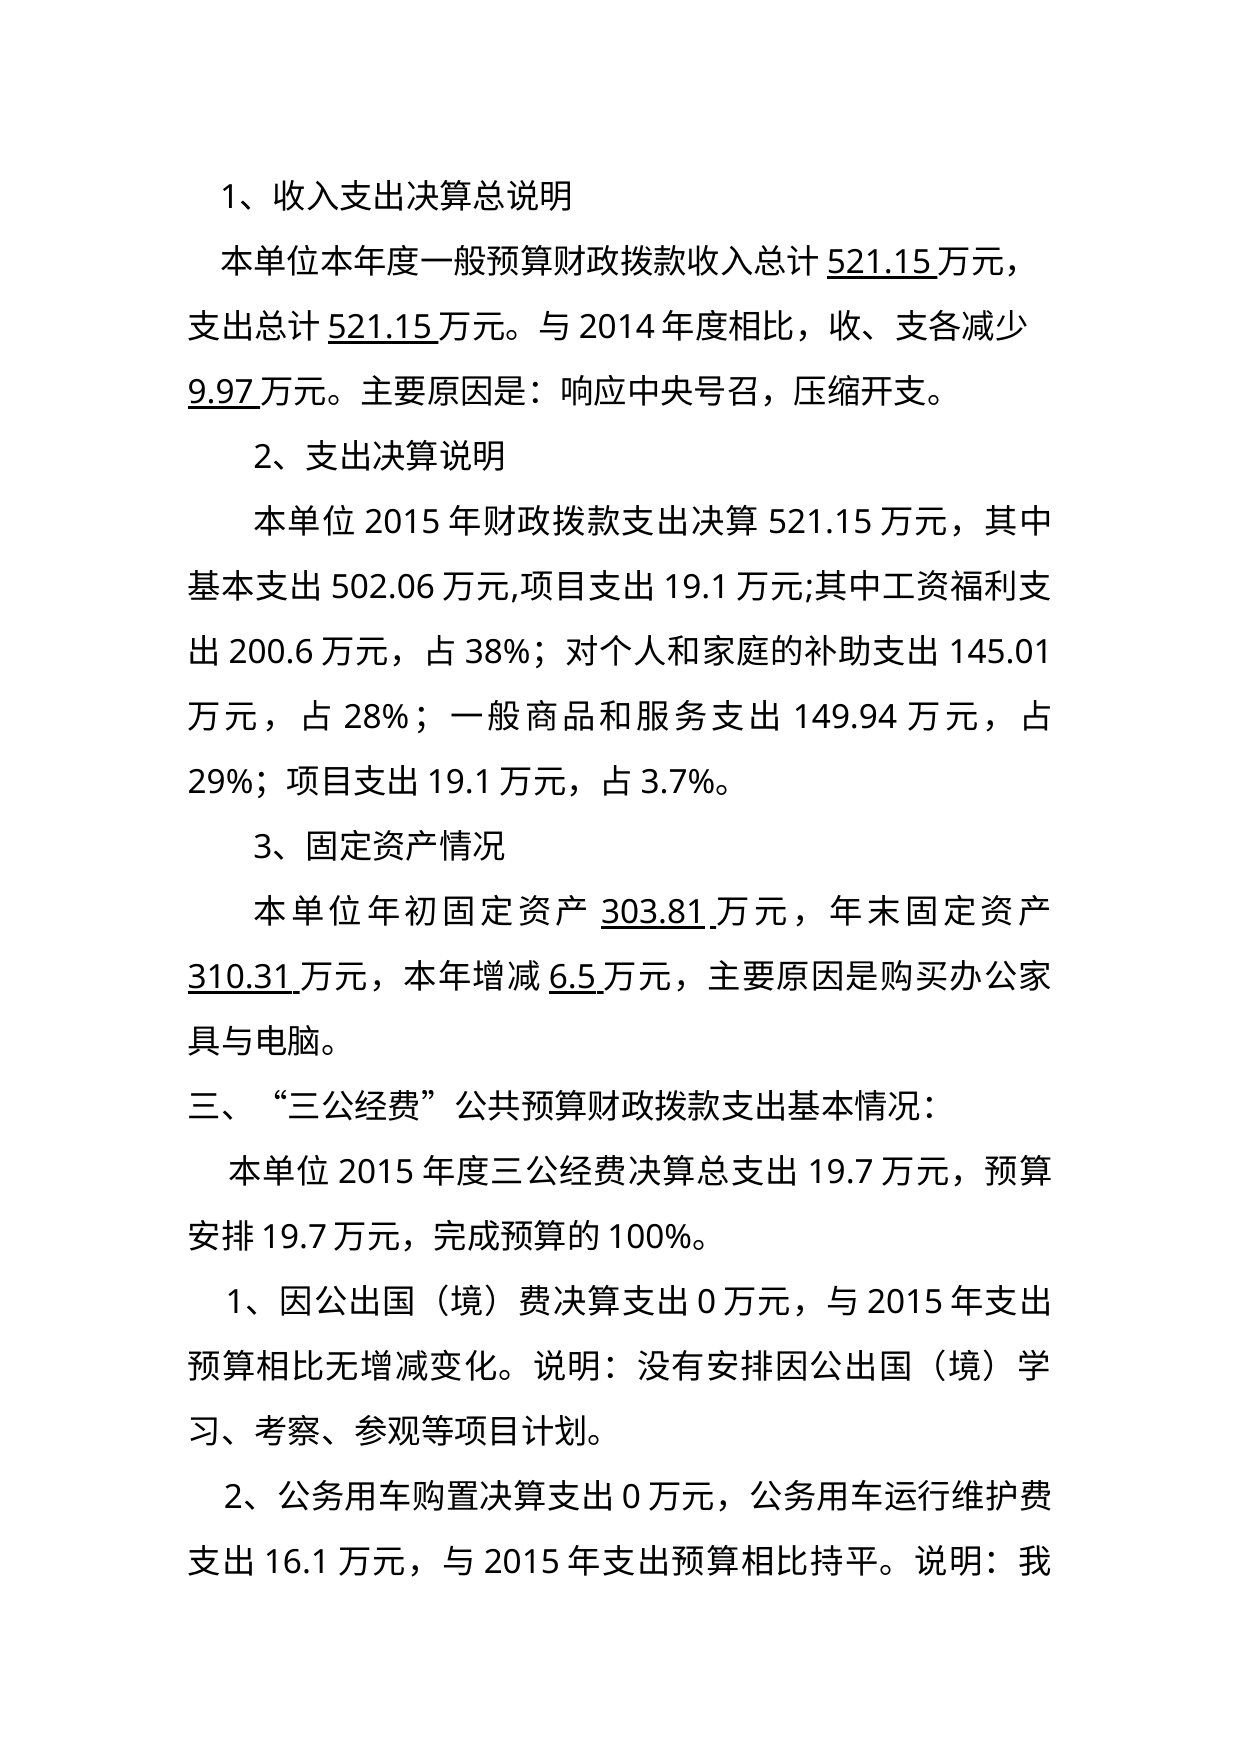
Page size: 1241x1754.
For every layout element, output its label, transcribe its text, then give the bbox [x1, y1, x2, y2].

text 本单位2015年财政拨款支出决算521.15万元，其中基本支出502.06万元,项目支出19.1万元;其中工资福利支出200.6万元，占38%；对个人和家庭的补助支出145.01万元，占28%；一般商品和服务支出149.94万元，占29%；项目支出19.1万元，占 3.7%。 [187, 487, 1053, 812]
text 本单位年初固定资产303.81万元，年末固定资产310.31万元，本年增减6.5万元，主要原因是购买办公家具与电脑。 [187, 877, 1053, 1072]
list 本单位本年度一般预算财政拨款收入总计521.15万元，支出总计521.15万元。与2014年度相比，收、支各减少9.97万元。主要原因是：响应中央号召，压缩开支。 [187, 227, 1053, 422]
text 2、支出决算说明 [187, 422, 1053, 487]
text 1、收入支出决算总说明 [187, 162, 1053, 227]
text 3、固定资产情况 [187, 812, 1053, 877]
text 三、“三公经费”公共预算财政拨款支出基本情况： [187, 1072, 1053, 1137]
text 本单位2015年度三公经费决算总支出19.7万元，预算安排19.7万元，完成预算的100%。 [187, 1137, 1053, 1267]
text 1、因公出国（境）费决算支出0万元，与2015年支出预算相比无增减变化。说明：没有安排因公出国（境）学习、考察、参观等项目计划。 [187, 1267, 1053, 1462]
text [187, 1462, 1053, 1592]
